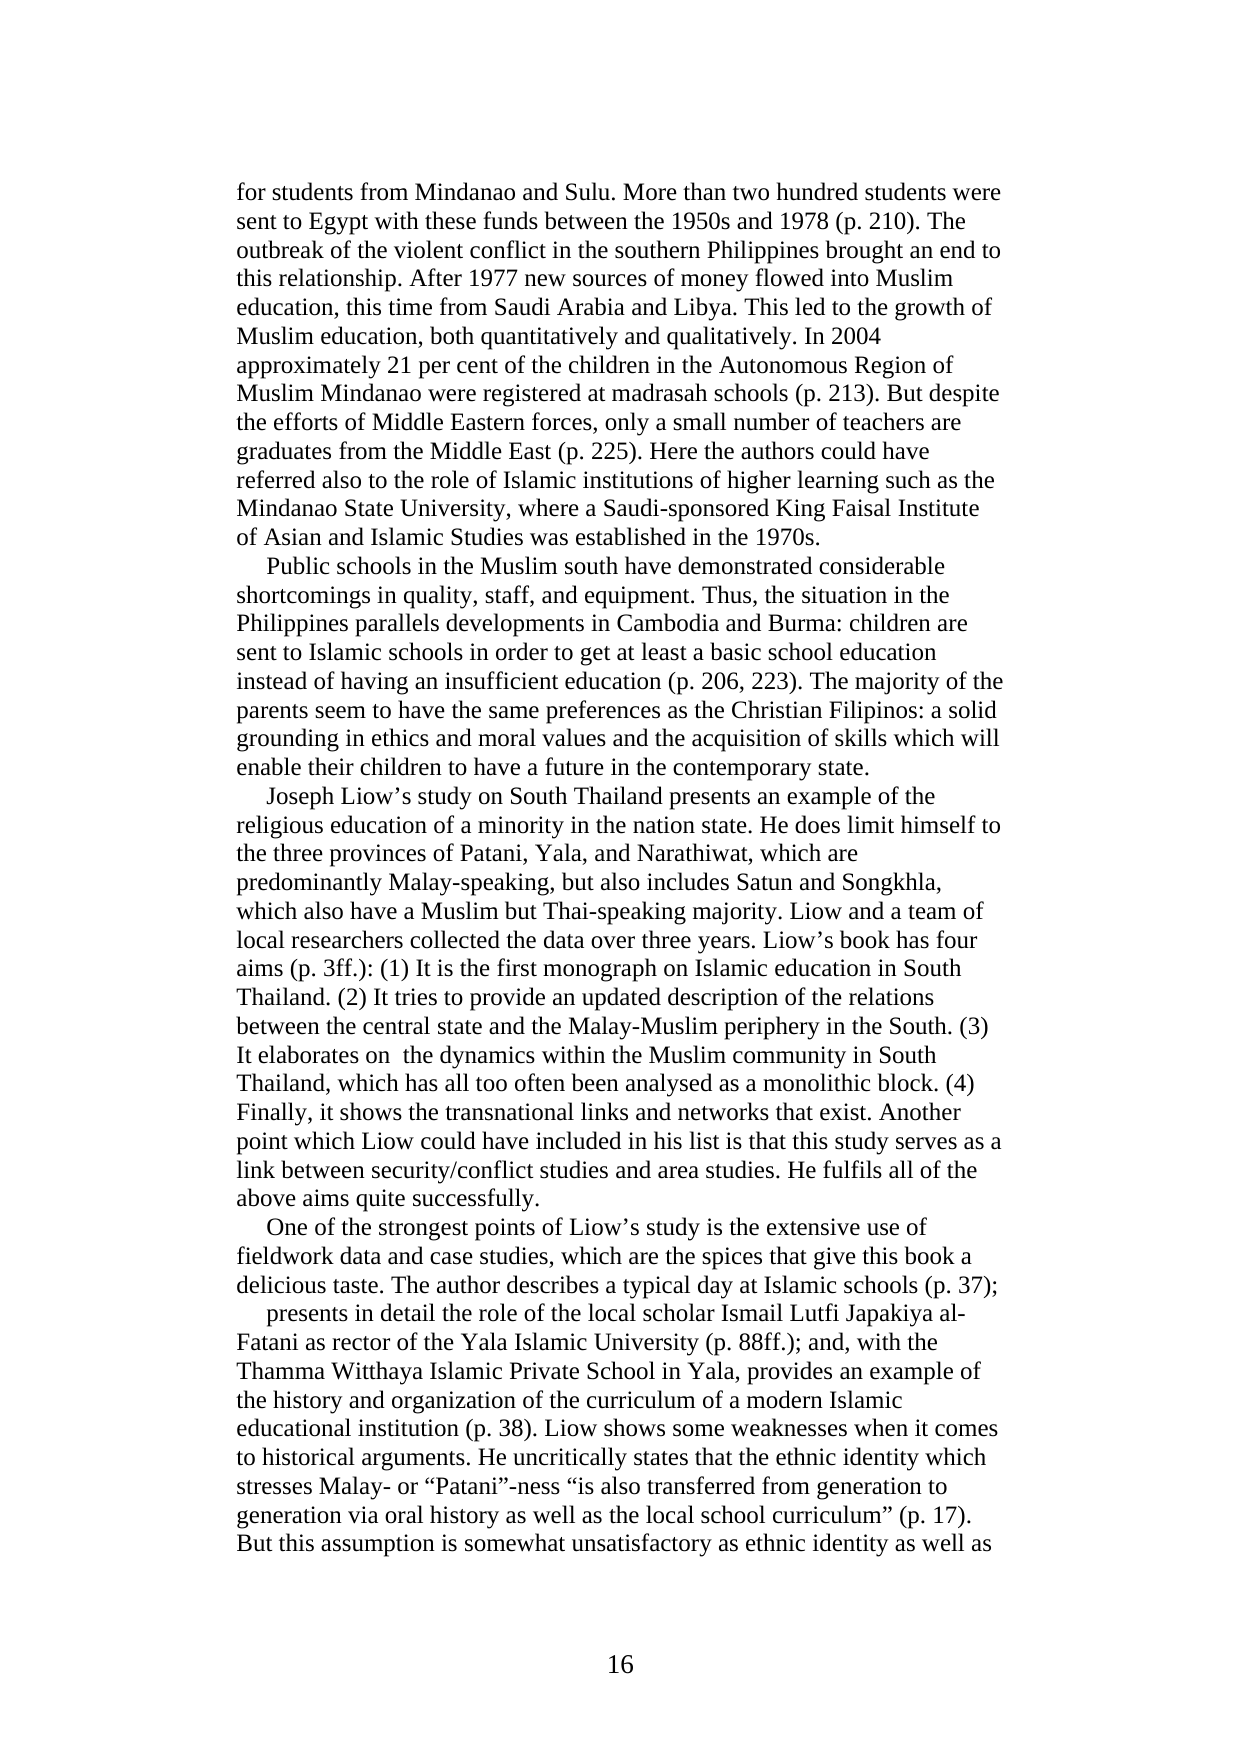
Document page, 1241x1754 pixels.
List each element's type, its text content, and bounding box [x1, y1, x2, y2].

text One of the strongest points of Liow’s study is the extensive use of fieldwork data and case studies, which are the spices that give this book a delicious taste. The author describes a typical day at Islamic schools (p. 37); [236, 1212, 1004, 1298]
text Public schools in the Muslim south have demonstrated considerable shortcomings in quality, staff, and equipment. Thus, the situation in the Philippines parallels developments in Cambodia and Burma: children are sent to Islamic schools in order to get at least a basic school education instead of having an insufficient education (p. 206, 223). The majority of the parents seem to have the same preferences as the Christian Filipinos: a solid grounding in ethics and moral values and the acquisition of skills which will enable their children to have a future in the contemporary state. [236, 551, 1004, 781]
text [236, 177, 1004, 551]
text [236, 1298, 1004, 1557]
text Joseph Liow’s study on South Thailand presents an example of the religious education of a minority in the nation state. He does limit himself to the three provinces of Patani, Yala, and Narathiwat, which are predominantly Malay-speaking, but also includes Satun and Songkhla, which also have a Muslim but Thai-speaking majority. Liow and a team of local researchers collected the data over three years. Liow’s book has four aims (p. 3ff.): (1) It is the first monograph on Islamic education in South Thailand. (2) It tries to provide an updated description of the relations between the central state and the Malay-Muslim periphery in the South. (3) It elaborates on the dynamics within the Muslim community in South Thailand, which has all too often been analysed as a monolithic block. (4) Finally, it shows the transnational links and networks that exist. Another point which Liow could have included in his list is that this study serves as a link between security/conflict studies and area studies. He fulfils all of the above aims quite successfully. [236, 781, 1004, 1212]
